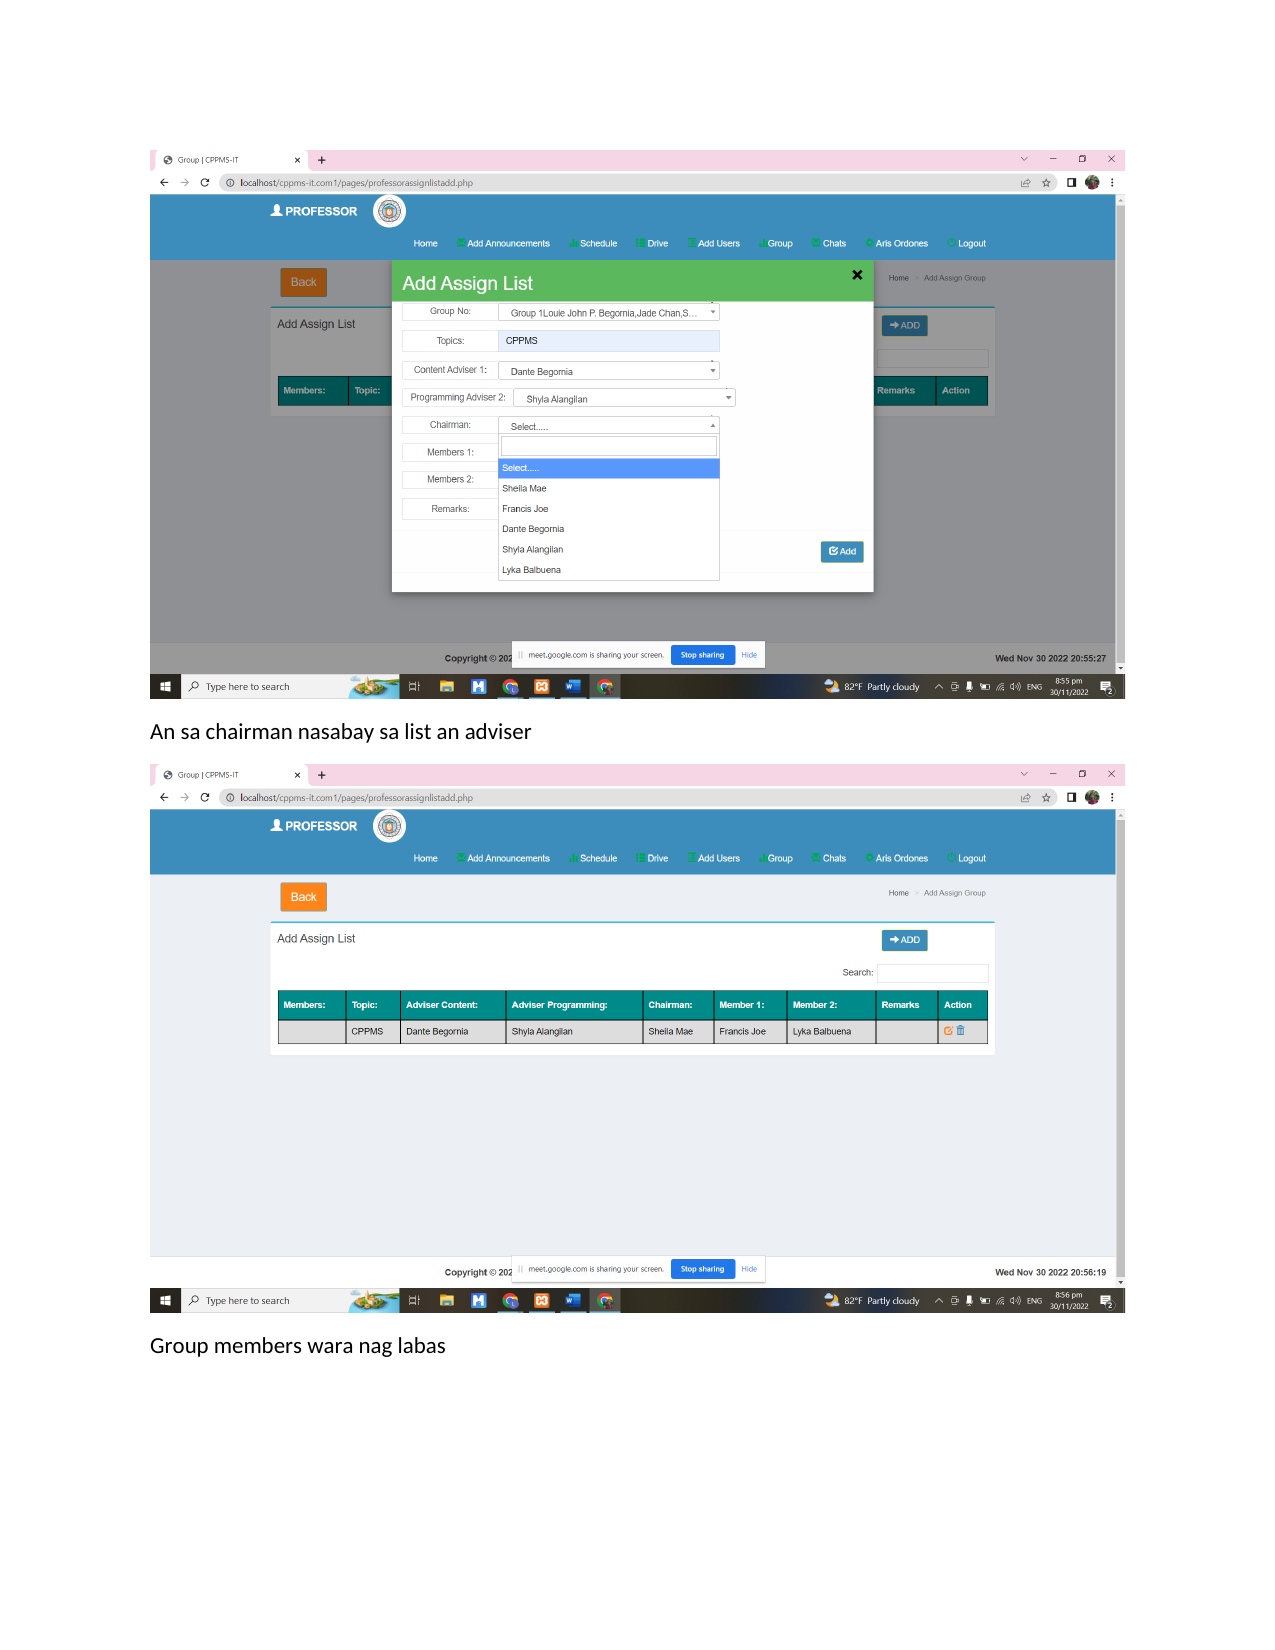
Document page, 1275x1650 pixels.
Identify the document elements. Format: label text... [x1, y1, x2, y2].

picture [150, 764, 1125, 1313]
text An sa chairman nasabay sa list an adviser [150, 717, 1125, 745]
text Group members wara nag labas [150, 1331, 1125, 1359]
picture [150, 150, 1125, 699]
